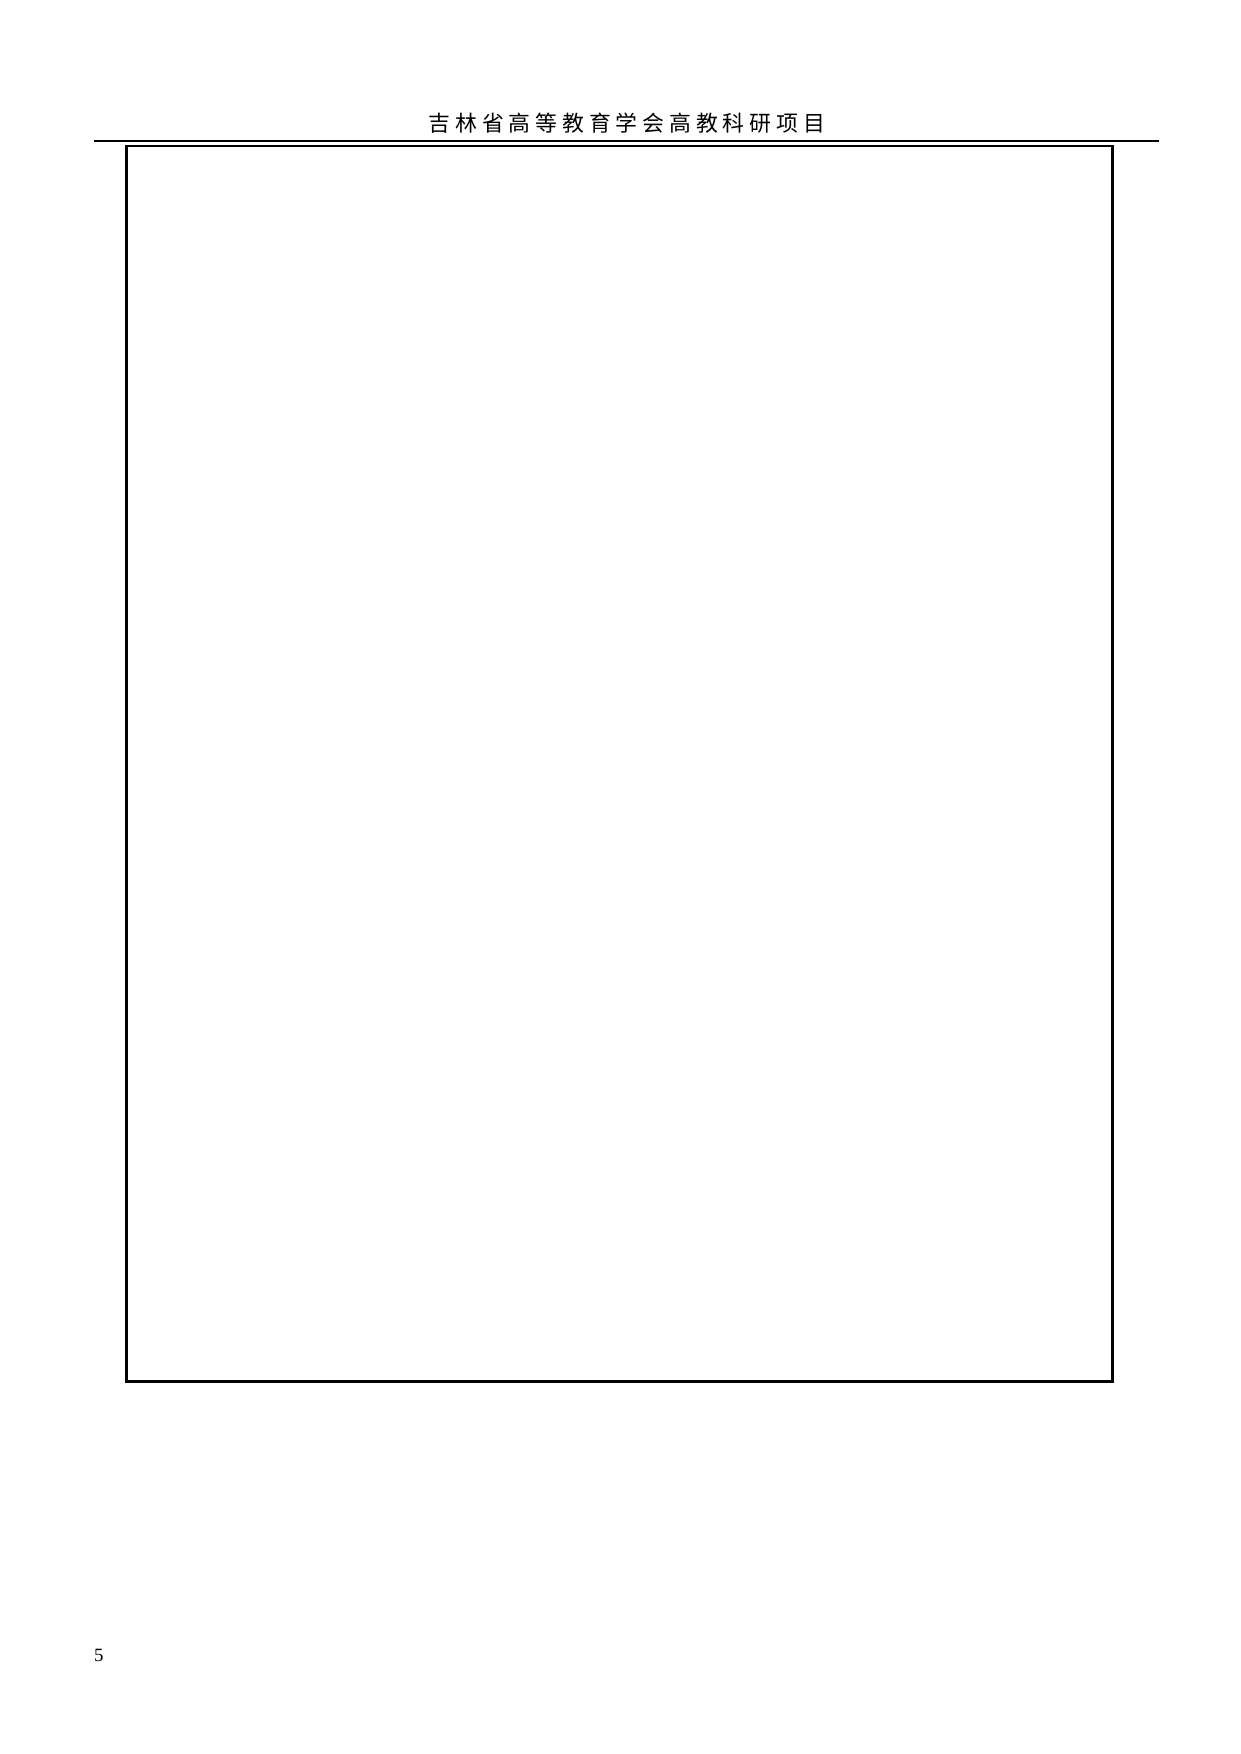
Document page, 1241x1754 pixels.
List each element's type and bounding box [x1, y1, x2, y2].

table_cell [128, 147, 1111, 1380]
